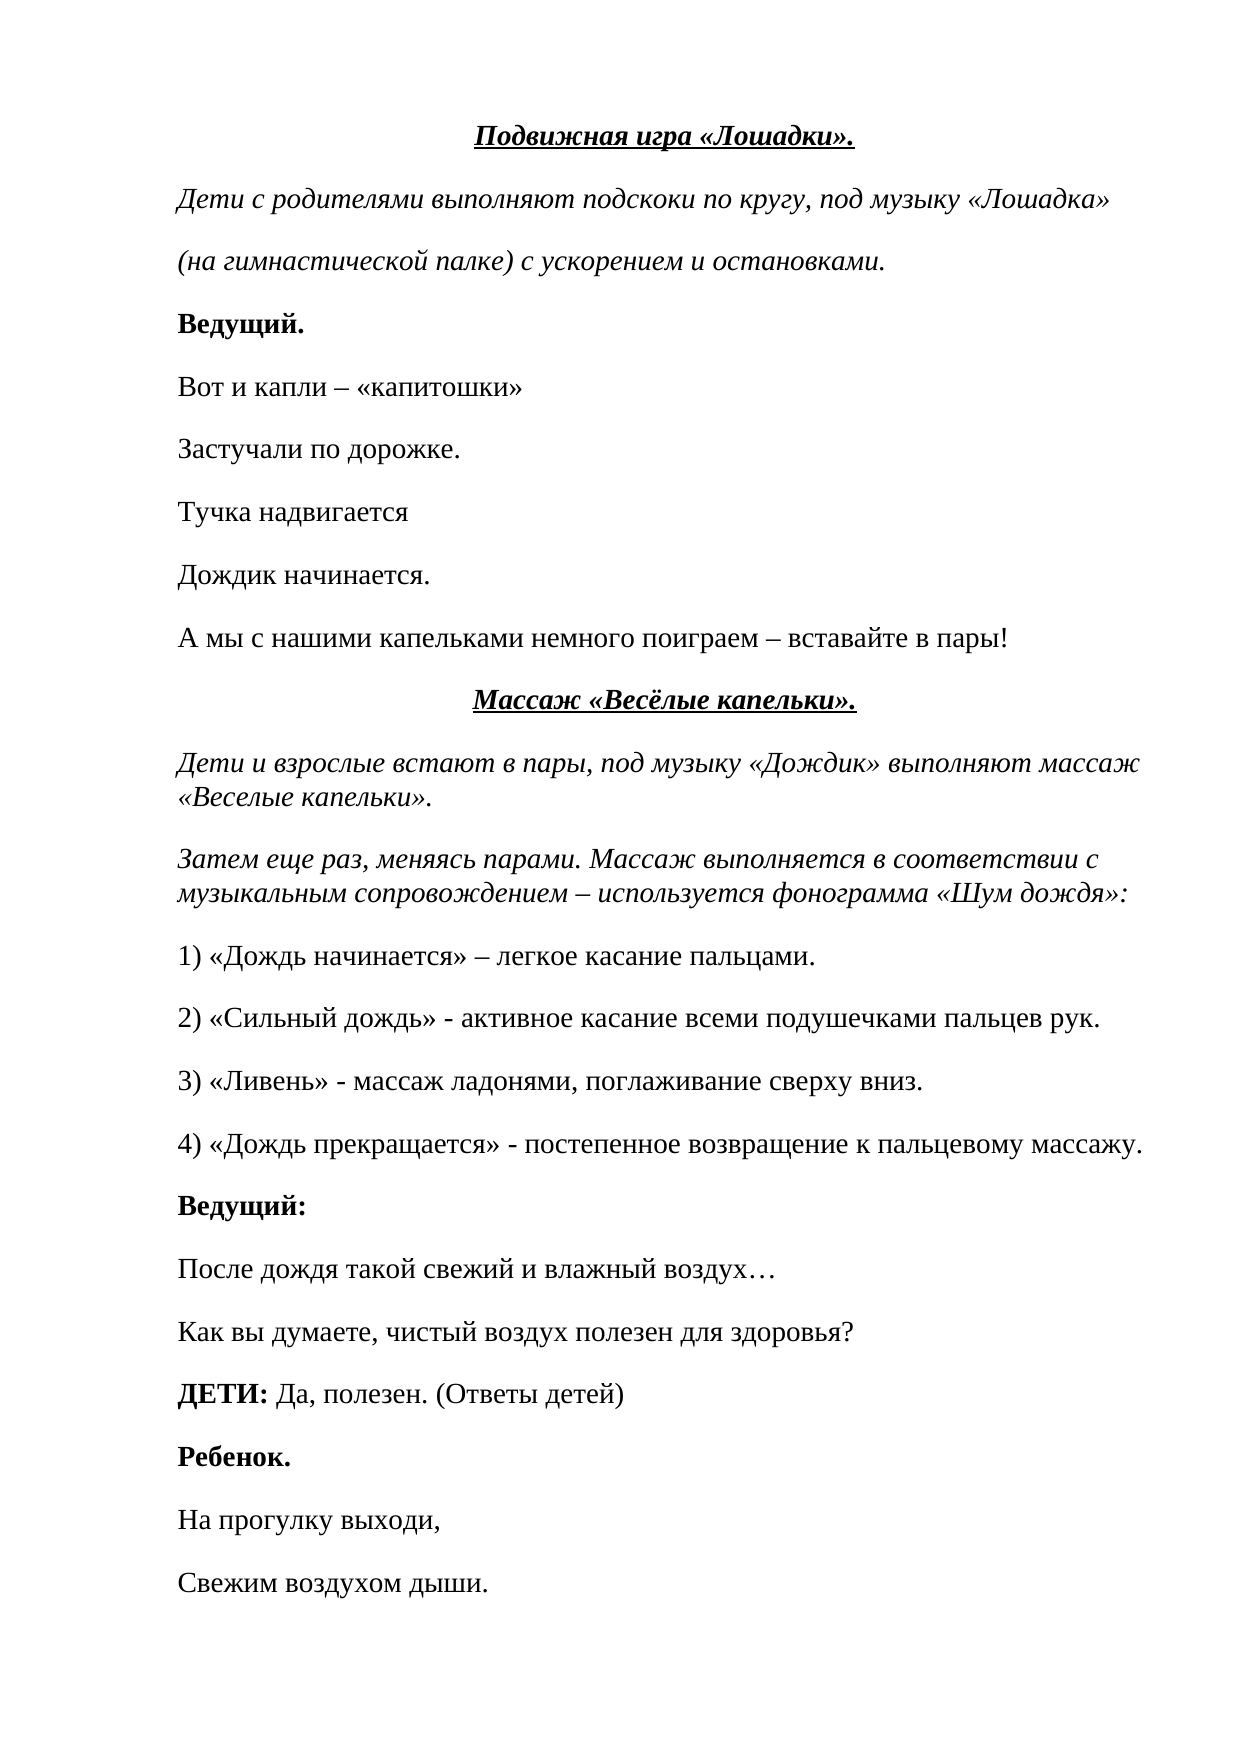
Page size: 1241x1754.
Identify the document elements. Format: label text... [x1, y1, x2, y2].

text Как вы думаете, чистый воздух полезен для здоровья? [177, 1314, 1152, 1347]
text ДЕТИ: Да, полезен. (Ответы детей) [177, 1377, 1152, 1410]
text Дождик начинается. [177, 557, 1152, 591]
text Ребенок. [177, 1439, 1152, 1473]
text Дети с родителями выполняют подскоки по кругу, под музыку «Лошадка» [177, 181, 1152, 214]
text Массаж «Весёлые капельки». [177, 682, 1152, 716]
text Затем еще раз, меняясь парами. Массаж выполняется в соответствии с музыкальным сопровождением – используется фонограмма «Шум дождя»: [177, 841, 1152, 908]
text А мы с нашими капельками немного поиграем – вставайте в пары! [177, 620, 1152, 653]
text На прогулку выходи, [177, 1502, 1152, 1536]
text Тучка надвигается [177, 494, 1152, 528]
text 1) «Дождь начинается» – легкое касание пальцами. [177, 938, 1152, 971]
text (на гимнастической палке) с ускорением и остановками. [177, 243, 1152, 277]
text Дети и взрослые встают в пары, под музыку «Дождик» выполняют массаж «Веселые капельки». [177, 745, 1152, 812]
text 4) «Дождь прекращается» - постепенное возвращение к пальцевому массажу. [177, 1126, 1152, 1159]
text 3) «Ливень» - массаж ладонями, поглаживание сверху вниз. [177, 1063, 1152, 1097]
text После дождя такой свежий и влажный воздух… [177, 1251, 1152, 1285]
text Ведущий: [177, 1188, 1152, 1222]
text Свежим воздухом дыши. [177, 1565, 1152, 1598]
text 2) «Сильный дождь» - активное касание всеми подушечками пальцев рук. [177, 1000, 1152, 1034]
text Вот и капли – «капитошки» [177, 369, 1152, 402]
text Застучали по дорожке. [177, 432, 1152, 465]
text Ведущий. [177, 306, 1152, 340]
text Подвижная игра «Лошадки». [177, 118, 1152, 152]
